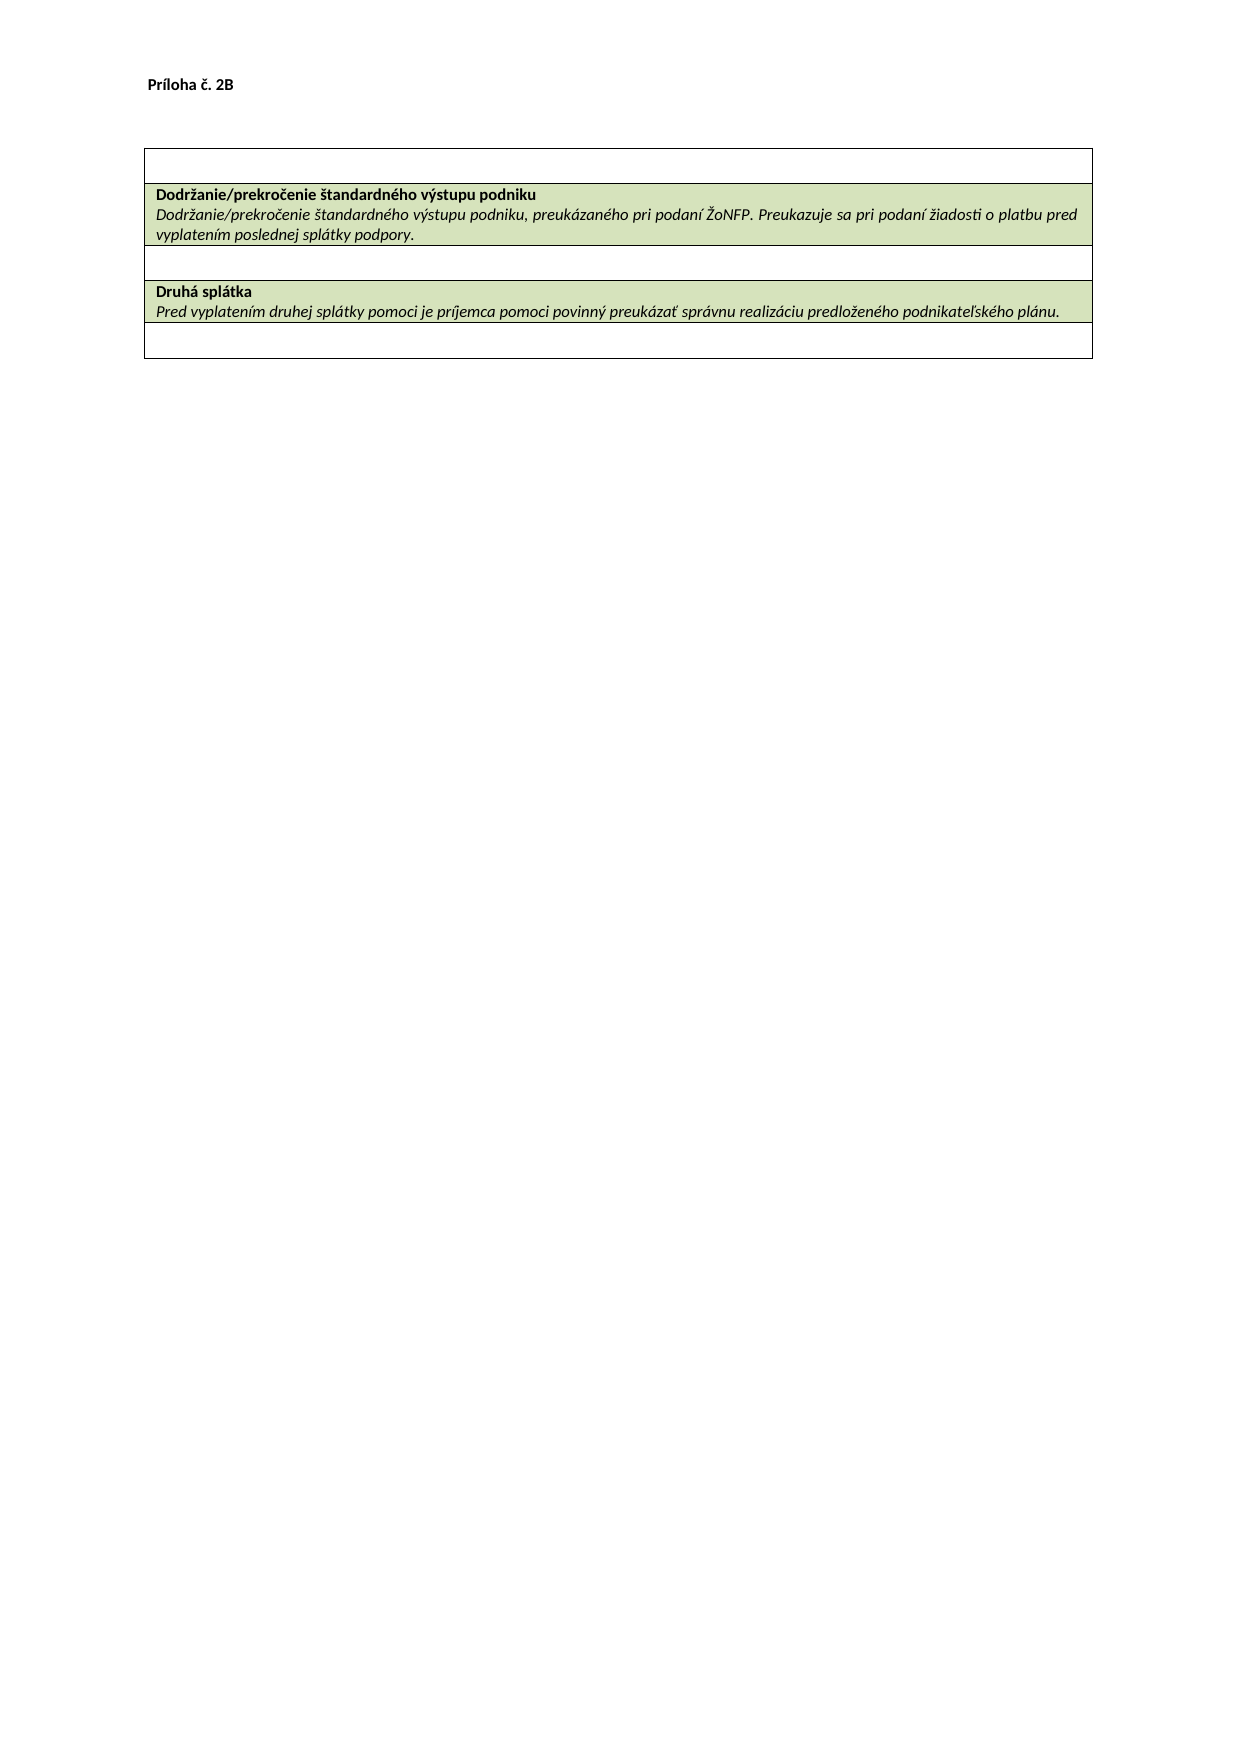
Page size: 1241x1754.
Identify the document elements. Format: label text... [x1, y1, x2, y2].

table_cell Druhá splátka Pred vyplatením druhej splátky pomoci je príjemca pomoci povinný preukázať správnu realizáciu predloženého podnikateľského plánu. [145, 281, 1092, 322]
table_cell [145, 323, 1092, 357]
table_cell [145, 149, 1092, 183]
table_cell Dodržanie/prekročenie štandardného výstupu podniku Dodržanie/prekročenie štandardného výstupu podniku, preukázaného pri podaní ŽoNFP. Preukazuje sa pri podaní žiadosti o platbu pred vyplatením poslednej splátky podpory. [145, 184, 1092, 245]
table_cell [145, 246, 1092, 280]
